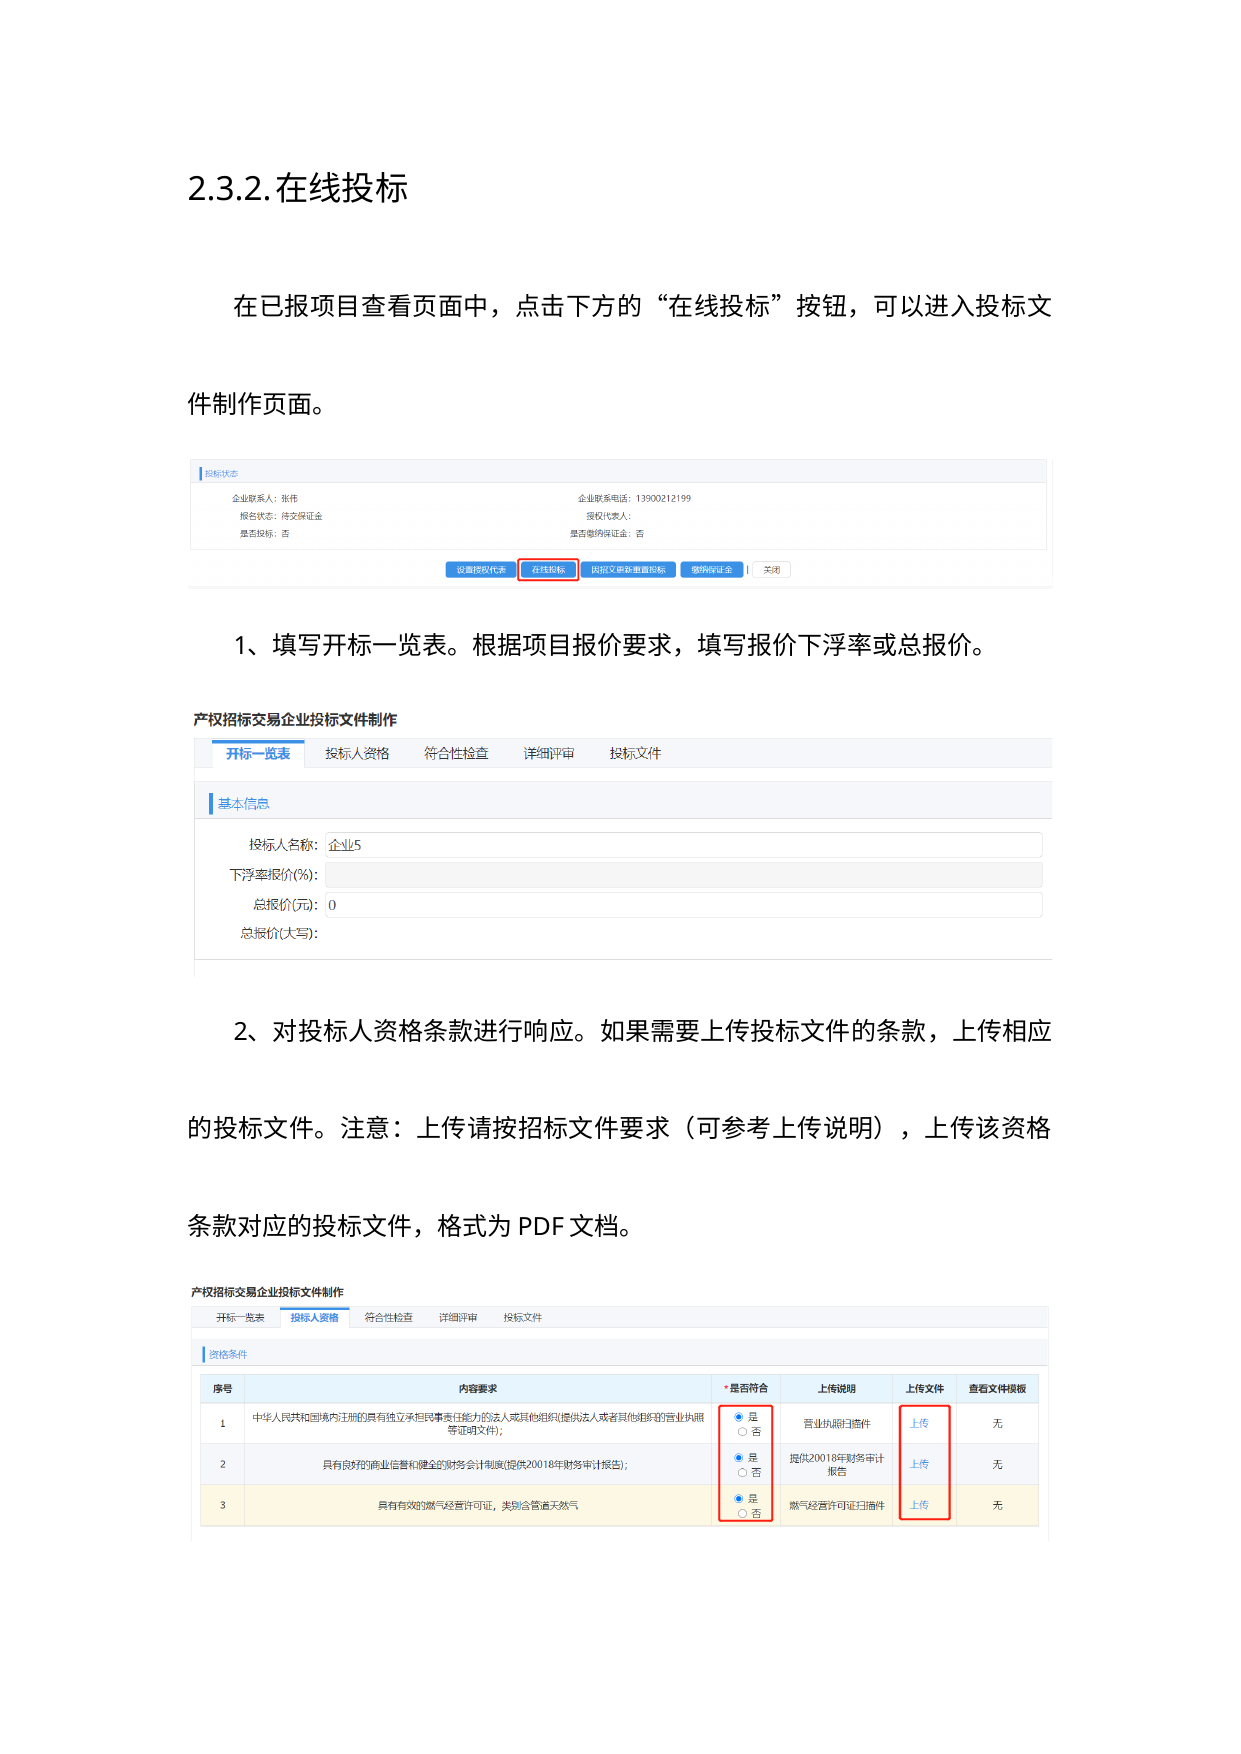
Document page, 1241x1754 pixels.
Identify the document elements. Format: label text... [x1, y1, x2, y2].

picture [187, 701, 1053, 977]
subtitle 在线投标 [187, 162, 1053, 210]
text 在已报项目查看页面中，点击下方的“在线投标”按钮，可以进入投标文件制作页面。 [187, 272, 1053, 435]
picture [187, 459, 1053, 589]
text 2、对投标人资格条款进行响应。如果需要上传投标文件的条款，上传相应的投标文件。注意：上传请按招标文件要求（可参考上传说明），上传该资格条款对应的投标文件，格式为PDF文档。 [187, 997, 1053, 1257]
text 1、填写开标一览表。根据项目报价要求，填写报价下浮率或总报价。 [187, 611, 1053, 676]
picture [187, 1281, 1053, 1541]
